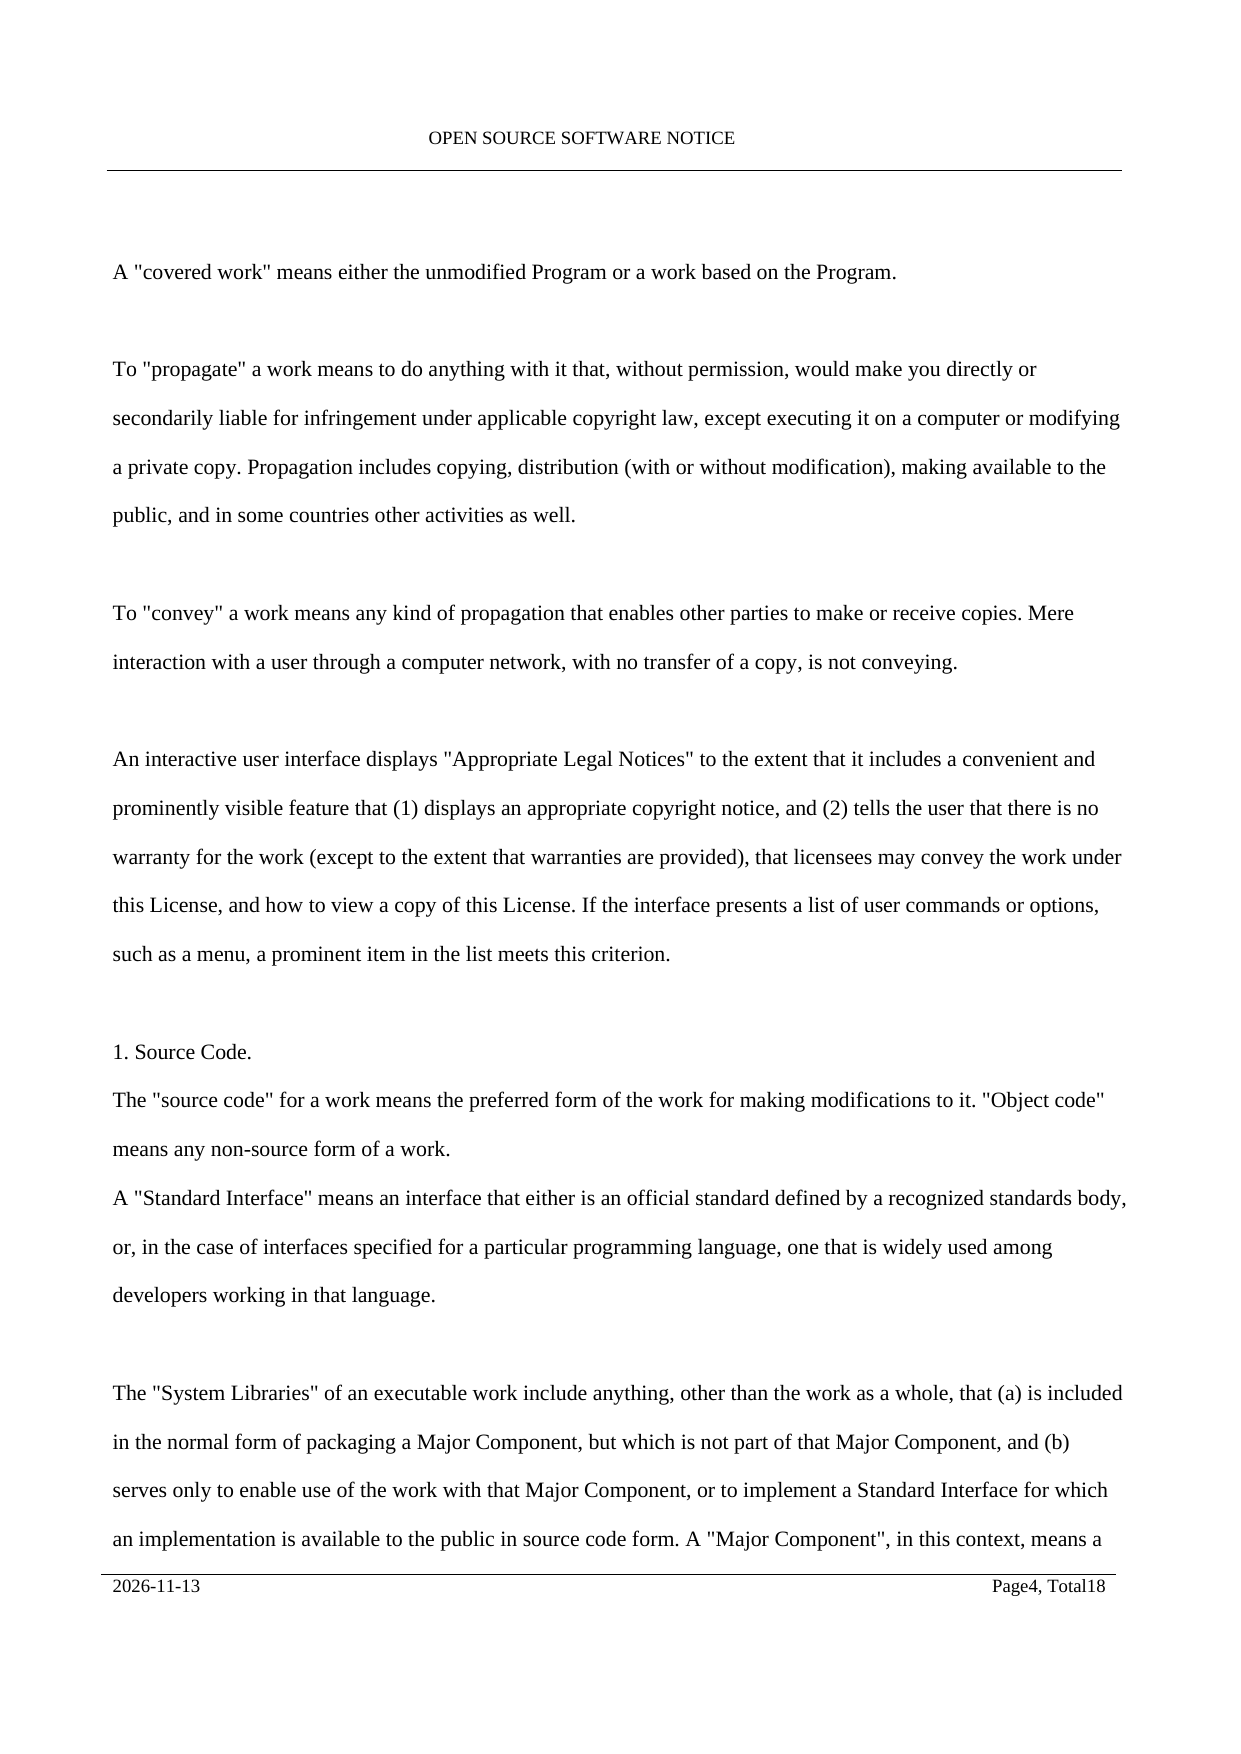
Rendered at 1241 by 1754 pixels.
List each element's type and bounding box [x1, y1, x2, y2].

text [112, 206, 1128, 1555]
